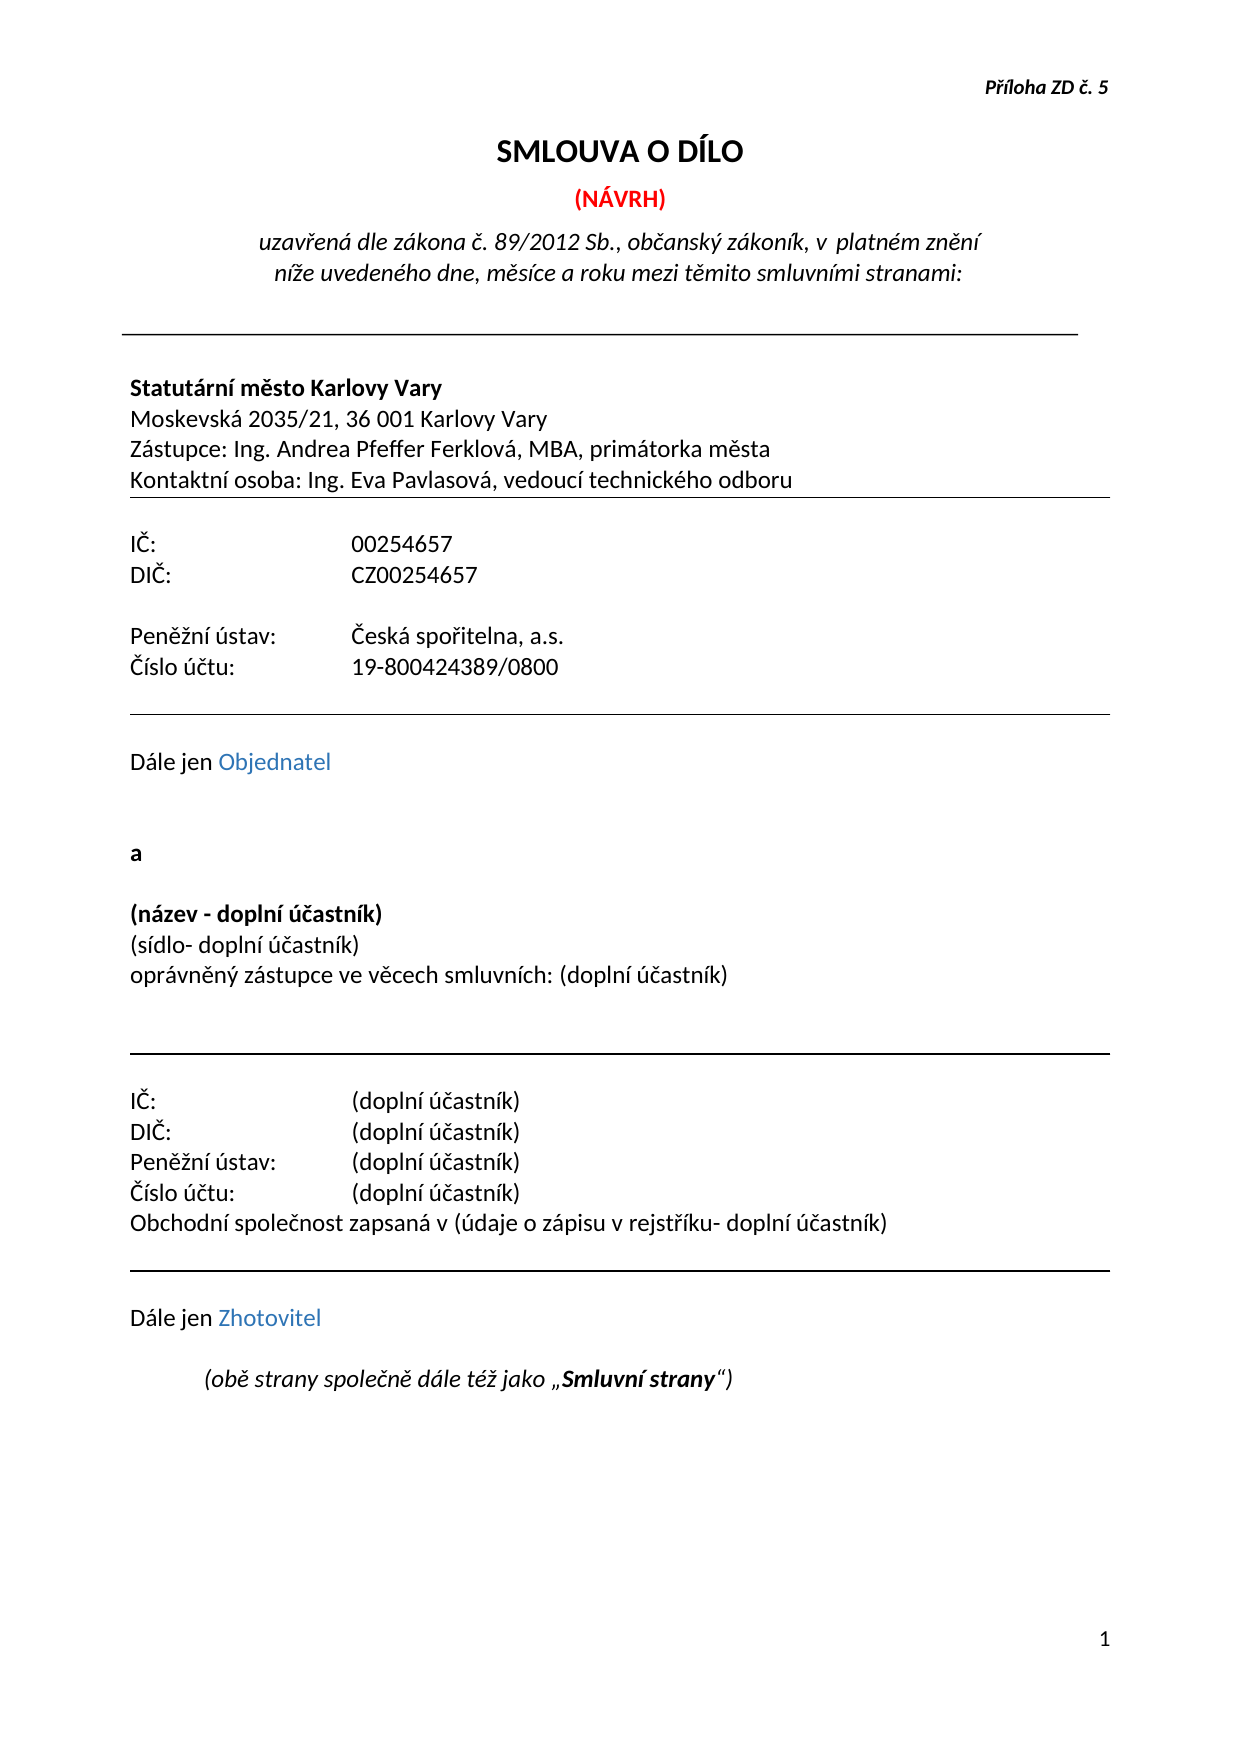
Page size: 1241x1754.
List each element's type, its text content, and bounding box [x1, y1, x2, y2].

text (sídlo- doplní účastník) [130, 929, 1110, 959]
text Zástupce: Ing. Andrea Pfeffer Ferklová, MBA, primátorka města [130, 433, 1110, 464]
text Číslo účtu: 19-800424389/0800 [130, 651, 1110, 681]
text (název - doplní účastník) [130, 898, 1110, 929]
text oprávněný zástupce ve věcech smluvních: (doplní účastník) [130, 959, 1110, 990]
text níže uvedeného dne, měsíce a roku mezi těmito smluvními stranami: [130, 257, 1110, 287]
text Moskevská 2035/21, 36 001 Karlovy Vary [130, 403, 1110, 433]
text Kontaktní osoba: Ing. Eva Pavlasová, vedoucí technického odboru [130, 464, 1110, 497]
text a [130, 837, 1110, 868]
text Číslo účtu: (doplní účastník) [130, 1177, 1110, 1207]
text Obchodní společnost zapsaná v (údaje o zápisu v rejstříku- doplní účastník) [130, 1207, 1110, 1238]
subtitle uzavřená dle zákona č. 89/2012 Sb., občanský zákoník, v platném znění [130, 226, 1110, 257]
text Dále jen Objednatel [130, 746, 1110, 776]
text DIČ: (doplní účastník) [130, 1116, 1110, 1146]
title SMLOUVA O DÍLO [130, 130, 1110, 171]
text DIČ: CZ00254657 [130, 559, 1110, 589]
text Statutární město Karlovy Vary [130, 372, 1110, 403]
text IČ: 00254657 [130, 528, 1110, 559]
text (obě strany společně dále též jako „Smluvní strany“) [130, 1363, 1110, 1394]
text Dále jen Zhotovitel [130, 1302, 1110, 1333]
text IČ: (doplní účastník) [130, 1085, 1110, 1116]
text Peněžní ústav: Česká spořitelna, a.s. [130, 620, 1110, 651]
text Peněžní ústav: (doplní účastník) [130, 1146, 1110, 1177]
title (NÁVRH) [130, 183, 1110, 214]
